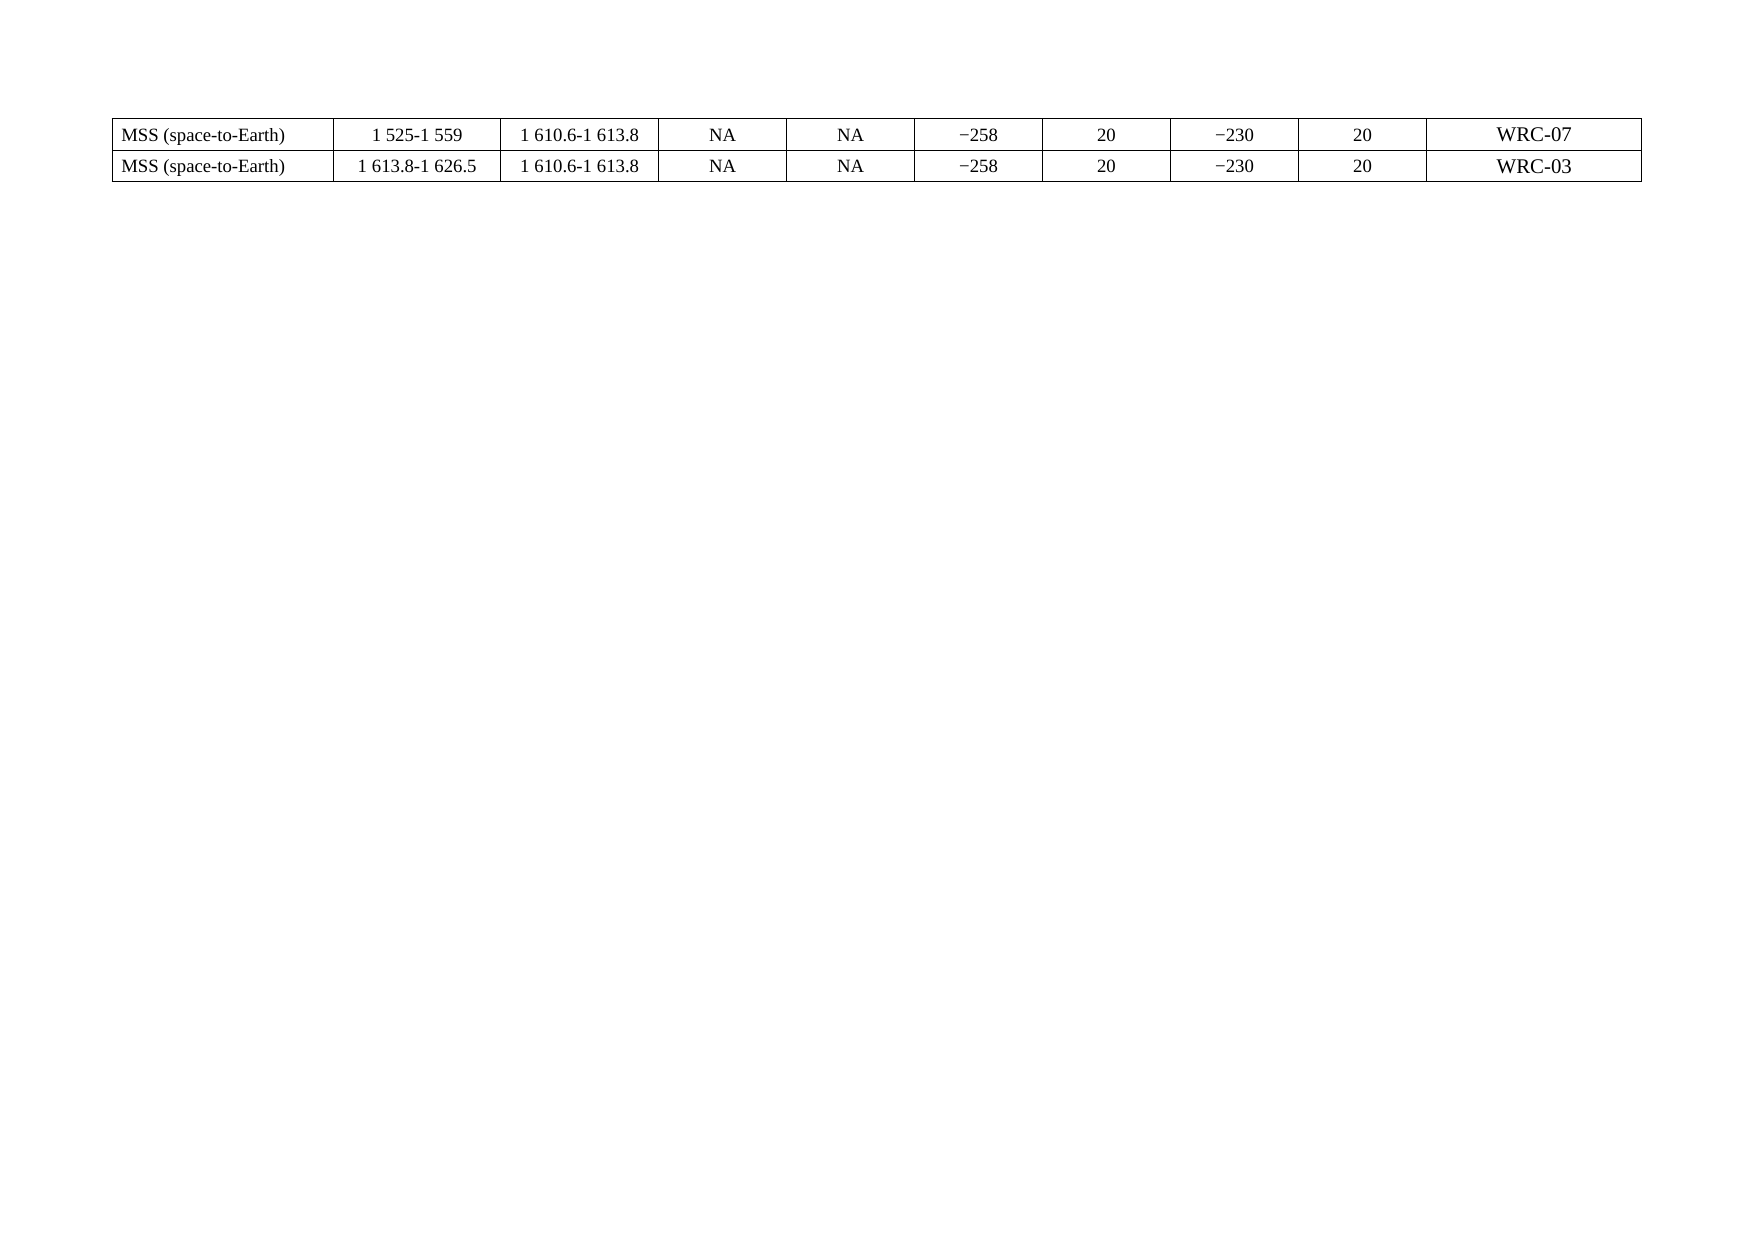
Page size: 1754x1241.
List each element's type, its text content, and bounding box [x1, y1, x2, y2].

table_cell WRC-03 [1427, 151, 1641, 181]
table_cell 20 [1299, 151, 1426, 181]
table_cell MSS (space-to-Earth) [113, 151, 333, 181]
table_cell 20 [1043, 151, 1170, 181]
table_cell NA [787, 151, 914, 181]
table_cell 1 610.6-1 613.8 [501, 151, 658, 181]
table_cell 1 613.8-1 626.5 [334, 151, 500, 181]
table_cell 1 610.6-1 613.8 [501, 119, 658, 149]
table_cell NA [659, 119, 786, 149]
table_cell −230 [1171, 119, 1298, 149]
table_cell 1 525-1 559 [334, 119, 500, 149]
table_cell 20 [1043, 119, 1170, 149]
table_cell NA [787, 119, 914, 149]
table_cell MSS (space-to-Earth) [113, 119, 333, 149]
table_cell −258 [915, 151, 1042, 181]
table_cell NA [659, 151, 786, 181]
table_cell WRC-07 [1427, 119, 1641, 149]
table_cell −258 [915, 119, 1042, 149]
table_cell 20 [1299, 119, 1426, 149]
table_cell −230 [1171, 151, 1298, 181]
